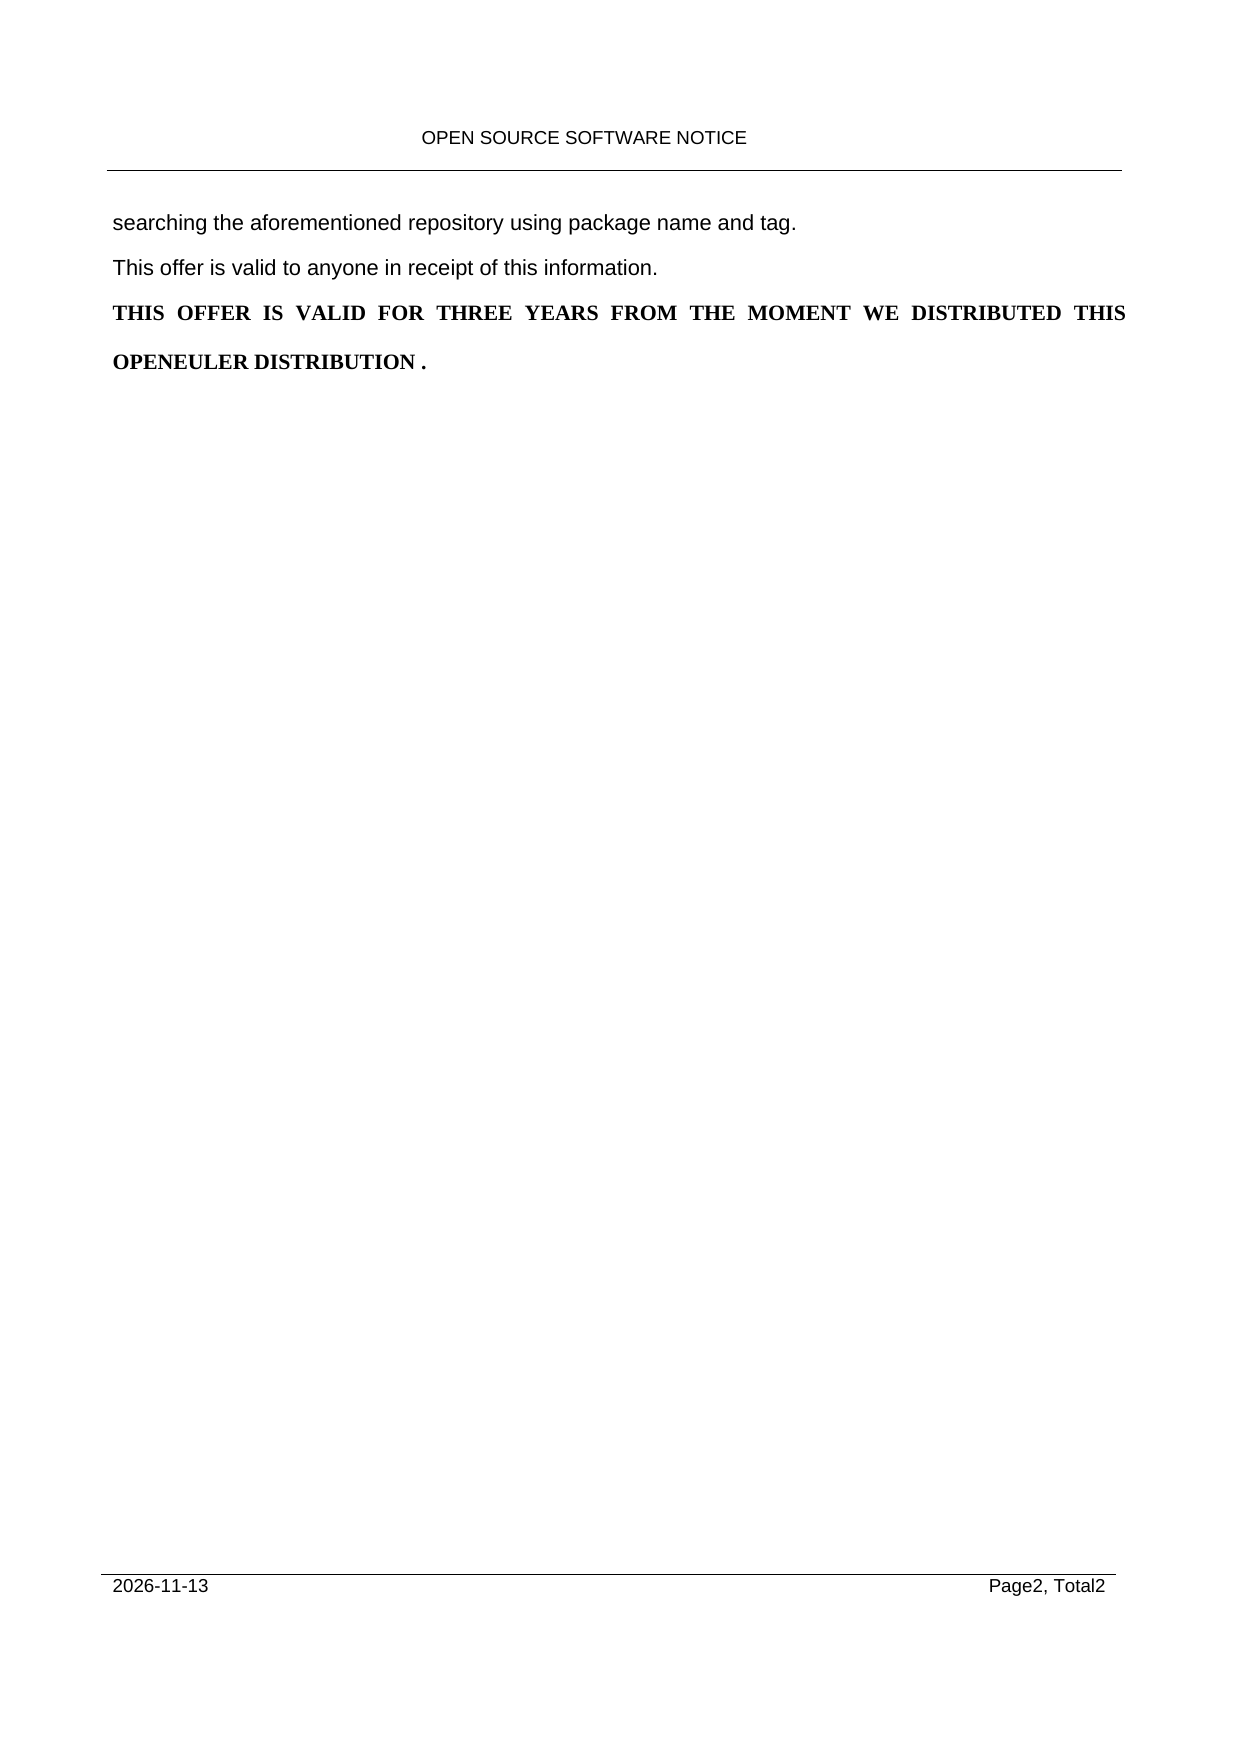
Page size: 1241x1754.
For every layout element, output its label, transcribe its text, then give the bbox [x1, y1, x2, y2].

text This offer is valid to anyone in receipt of this information. [112, 251, 1128, 284]
text THIS OFFER IS VALID FOR THREE YEARS FROM THE MOMENT WE DISTRIBUTED THIS OPENEULER DISTRIBUTION . [112, 297, 1128, 378]
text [112, 206, 1128, 239]
